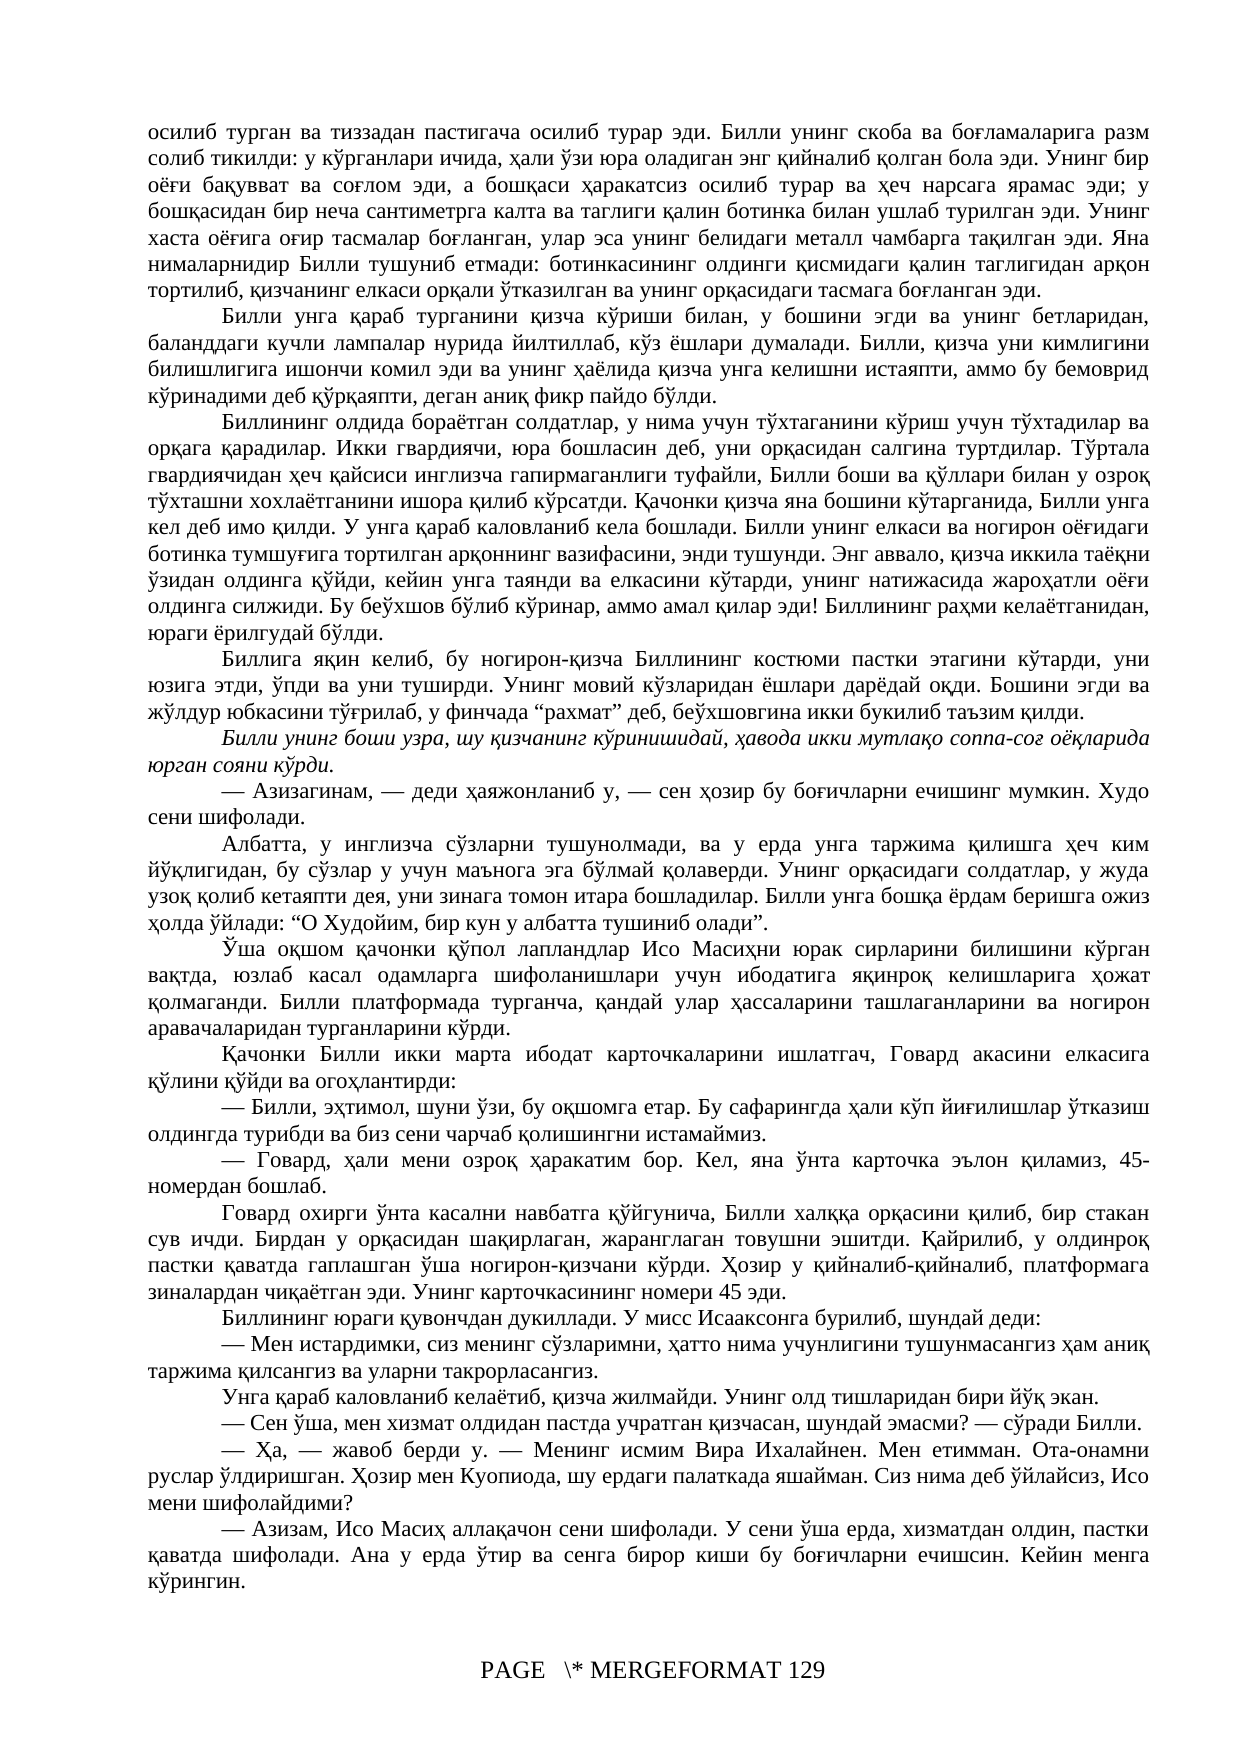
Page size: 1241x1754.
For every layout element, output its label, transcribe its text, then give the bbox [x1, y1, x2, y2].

text Қачонки Билли икки марта ибодат карточкаларини ишлатгач, Говард акасини елкасига қўлини қўйди ва огоҳлантирди: [148, 1041, 1152, 1093]
text Биллига яқин келиб, бу ногирон-қизча Биллининг костюми пастки этагини кўтарди, уни юзига этди, ўпди ва уни туширди. Унинг мовий кўзларидан ёшлари дарёдай оқди. Бошини эгди ва жўлдур юбкасини тўғрилаб, у финчада “рахмат” деб, беўхшовгина икки букилиб таъзим қилди. [148, 645, 1152, 724]
text Билли унинг боши узра, шу қизчанинг кўринишидай, ҳавода икки мутлақо соппа-соғ оёқларида юрган сояни кўрди. [148, 724, 1152, 777]
text Биллининг юраги қувончдан дукиллади. У мисс Исааксонга бурилиб, шундай деди: [148, 1304, 1152, 1330]
text ― Ҳа, ― жавоб берди у. ― Менинг исмим Вира Ихалайнен. Мен етимман. Ота-онамни руслар ўлдиришган. Ҳозир мен Куопиода, шу ердаги палаткада яшайман. Сиз нима деб ўйлайсиз, Исо мени шифолайдими? [148, 1436, 1152, 1515]
text Говард охирги ўнта касални навбатга қўйгунича, Билли халққа орқасини қилиб, бир стакан сув ичди. Бирдан у орқасидан шақирлаган, жаранглаган товушни эшитди. Қайрилиб, у олдинроқ пастки қаватда гаплашган ўша ногирон-қизчани кўрди. Ҳозир у қийналиб-қийналиб, платформага зиналардан чиқаётган эди. Унинг карточкасининг номери 45 эди. [148, 1199, 1152, 1304]
text ― Билли, эҳтимол, шуни ўзи, бу оқшомга етар. Бу сафарингда ҳали кўп йиғилишлар ўтказиш олдингда турибди ва биз сени чарчаб қолишингни истамаймиз. [148, 1093, 1152, 1146]
text Билли унга қараб турганини қизча кўриши билан, у бошини эгди ва унинг бетларидан, баланддаги кучли лампалар нурида йилтиллаб, кўз ёшлари думалади. Билли, қизча уни кимлигини билишлигига ишончи комил эди ва унинг ҳаёлида қизча унга келишни истаяпти, аммо бу бемоврид кўринадими деб қўрқаяпти, деган аниқ фикр пайдо бўлди. [148, 303, 1152, 408]
text ― Сен ўша, мен хизмат олдидан пастда учратган қизчасан, шундай эмасми? ― сўради Билли. [148, 1409, 1152, 1436]
text Биллининг олдида бораётган солдатлар, у нима учун тўхтаганини кўриш учун тўхтадилар ва орқага қарадилар. Икки гвардиячи, юра бошласин деб, уни орқасидан салгина туртдилар. Тўртала гвардиячидан ҳеч қайсиси инглизча гапирмаганлиги туфайли, Билли боши ва қўллари билан у озроқ тўхташни хохлаётганини ишора қилиб кўрсатди. Қачонки қизча яна бошини кўтарганида, Билли унга кел деб имо қилди. У унга қараб каловланиб кела бошлади. Билли унинг елкаси ва ногирон оёғидаги ботинка тумшуғига тортилган арқоннинг вазифасини, энди тушунди. Энг аввало, қизча иккила таёқни ўзидан олдинга қўйди, кейин унга таянди ва елкасини кўтарди, унинг натижасида жароҳатли оёғи олдинга силжиди. Бу беўхшов бўлиб кўринар, аммо амал қилар эди! Биллининг раҳми келаётганидан, юраги ёрилгудай бўлди. [148, 408, 1152, 645]
text Албатта, у инглизча сўзларни тушунолмади, ва у ерда унга таржима қилишга ҳеч ким йўқлигидан, бу сўзлар у учун маънога эга бўлмай қолаверди. Унинг орқасидаги солдатлар, у жуда узоқ қолиб кетаяпти дея, уни зинага томон итара бошладилар. Билли унга бошқа ёрдам беришга ожиз ҳолда ўйлади: “О Худойим, бир кун у албатта тушиниб олади”. [148, 830, 1152, 935]
text ― Мен истардимки, сиз менинг сўзларимни, ҳатто нима учунлигини тушунмасангиз ҳам аниқ таржима қилсангиз ва уларни такрорласангиз. [148, 1330, 1152, 1383]
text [148, 118, 1152, 303]
text Ўша оқшом қачонки қўпол лапландлар Исо Масиҳни юрак сирларини билишини кўрган вақтда, юзлаб касал одамларга шифоланишлари учун ибодатига яқинроқ келишларига ҳожат қолмаганди. Билли платформада турганча, қандай улар ҳассаларини ташлаганларини ва ногирон аравачаларидан турганларини кўрди. [148, 935, 1152, 1041]
text Унга қараб каловланиб келаётиб, қизча жилмайди. Унинг олд тишларидан бири йўқ экан. [148, 1383, 1152, 1409]
text ― Азизам, Исо Масиҳ аллақачон сени шифолади. У сени ўша ерда, хизматдан олдин, пастки қаватда шифолади. Ана у ерда ўтир ва сенга бирор киши бу боғичларни ечишсин. Кейин менга кўрингин. [148, 1515, 1152, 1594]
text ― Говард, ҳали мени озроқ ҳаракатим бор. Кел, яна ўнта карточка эълон қиламиз, 45-номердан бошлаб. [148, 1146, 1152, 1199]
text ― Азизагинам, ― деди ҳаяжонланиб у, ― сен ҳозир бу боғичларни ечишинг мумкин. Худо сени шифолади. [148, 777, 1152, 830]
